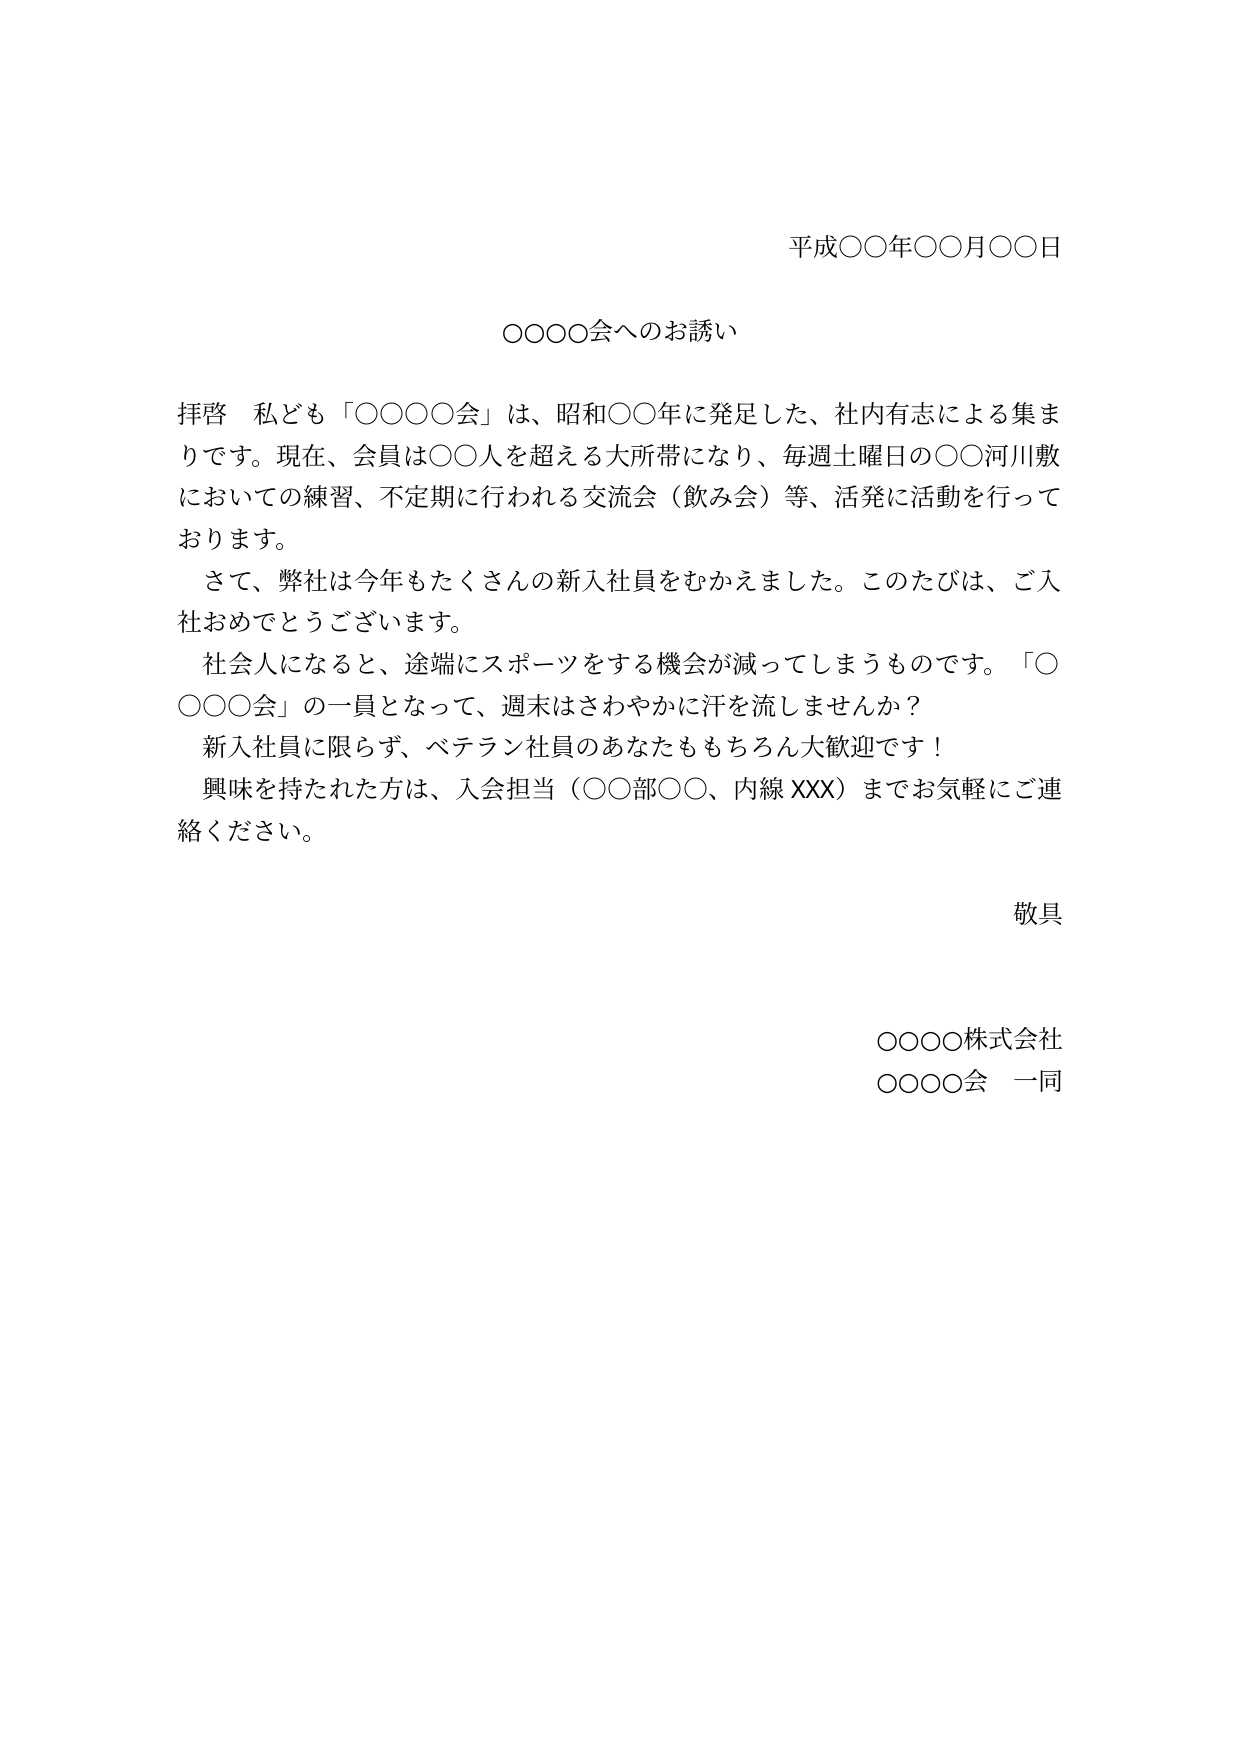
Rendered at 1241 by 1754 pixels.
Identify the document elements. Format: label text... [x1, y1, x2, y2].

text 興味を持たれた方は、入会担当（○○部○○、内線XXX）までお気軽にご連絡ください。 [177, 767, 1063, 850]
text 社会人になると、途端にスポーツをする機会が減ってしまうものです。「○○○○会」の一員となって、週末はさわやかに汗を流しませんか？ [177, 642, 1063, 725]
text 新入社員に限らず、ベテラン社員のあなたももちろん大歓迎です！ [177, 725, 1063, 767]
text 平成○○年○○月○○日 [177, 225, 1063, 267]
text ○○○○株式会社 [177, 1017, 1063, 1058]
text ○○○○会 一同 [177, 1058, 1063, 1100]
text 拝啓 私ども「○○○○会」は、昭和○○年に発足した、社内有志による集まりです。現在、会員は○○人を超える大所帯になり、毎週土曜日の○○河川敷においての練習、不定期に行われる交流会（飲み会）等、活発に活動を行っております。 [177, 392, 1063, 558]
text ○○○○会へのお誘い [177, 308, 1063, 350]
text さて、弊社は今年もたくさんの新入社員をむかえました。このたびは、ご入社おめでとうございます。 [177, 558, 1063, 642]
text 敬具 [177, 892, 1063, 933]
